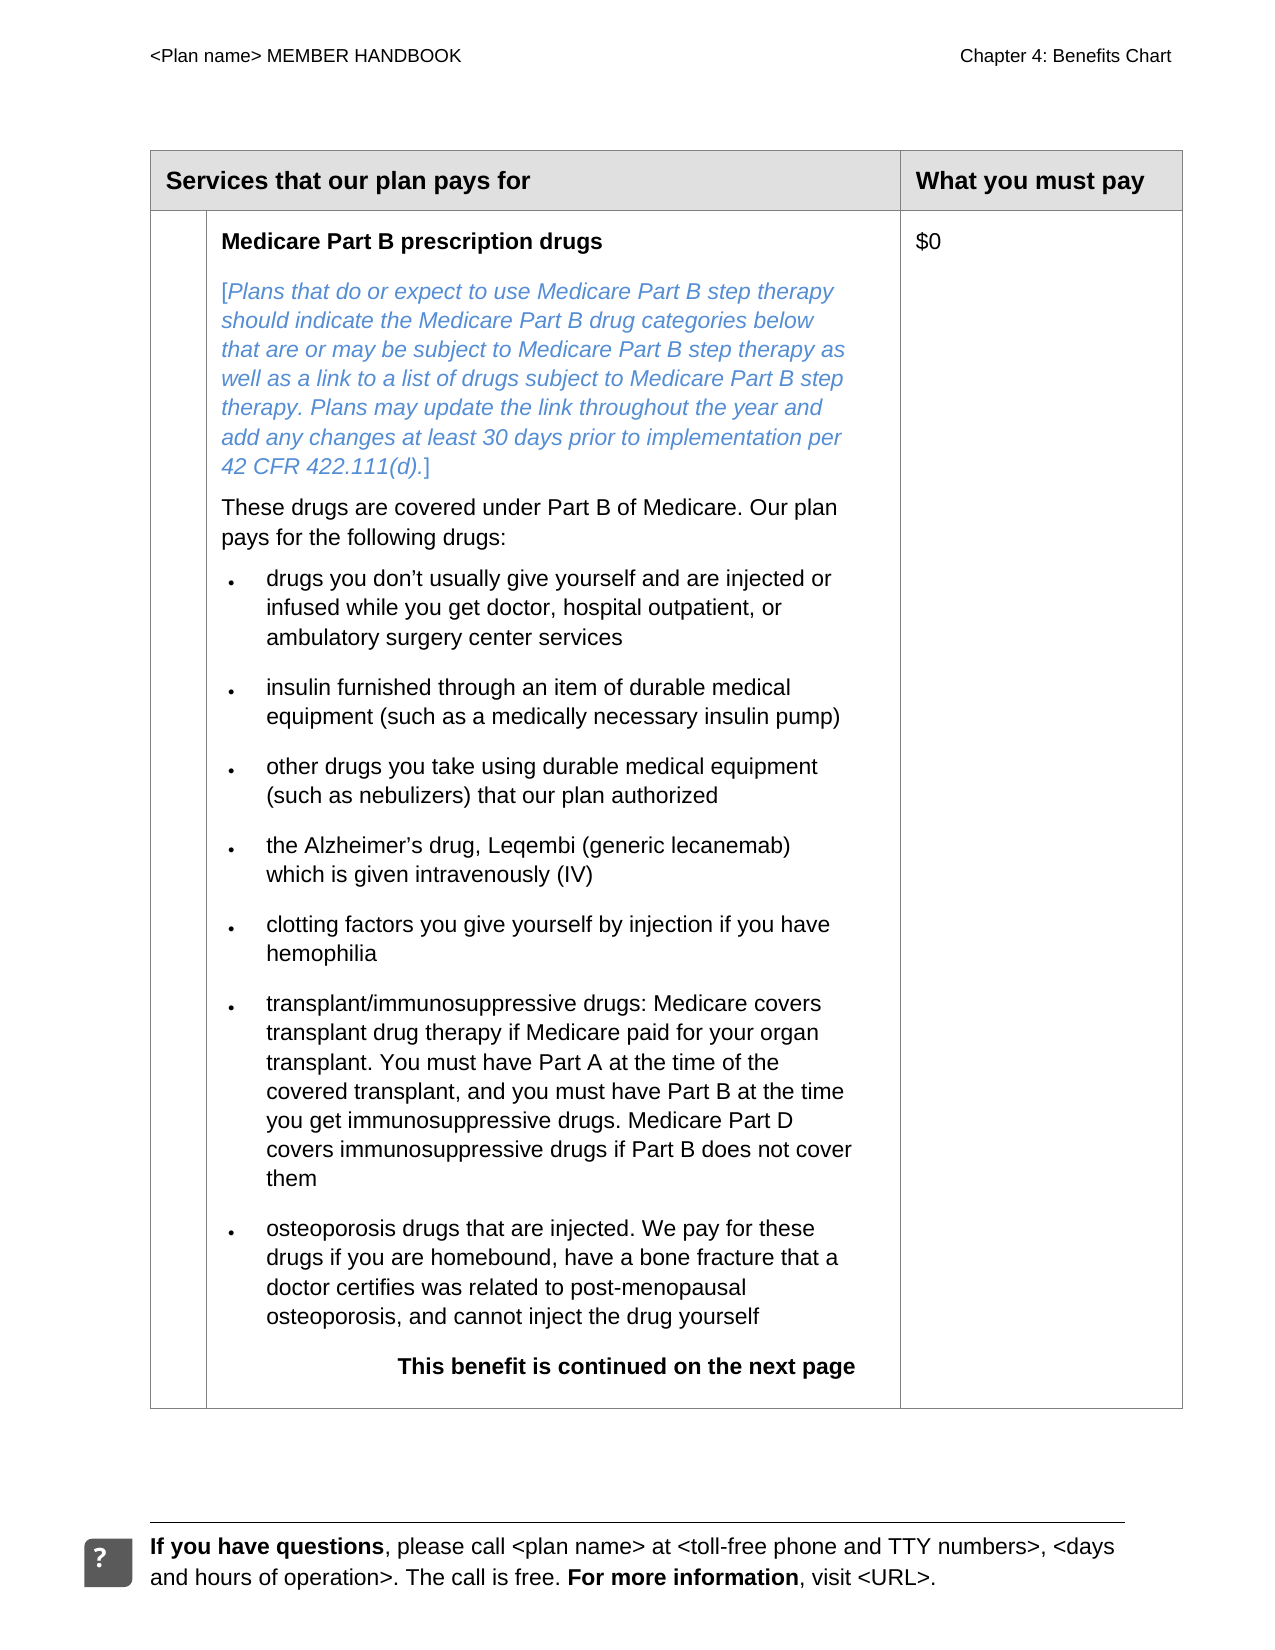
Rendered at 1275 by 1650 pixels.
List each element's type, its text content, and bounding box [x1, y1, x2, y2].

table_header Services that our plan pays for [151, 151, 900, 210]
table_cell $0 [901, 211, 1182, 1407]
table_cell Medicare Part B prescription drugs [Plans that do or expect to use Medicare Part B step therapy should indicate the Medicare Part B drug categories below that are or may be subject to Medicare Part B step therapy as well as a link to a list of drugs subject to Medicare Part B step therapy. Plans may update the link throughout the year and add any changes at least 30 days prior to implementation per 42 CFR 422.111(d).] These drugs are covered under Part B of Medicare. Our plan pays for the following drugs: drugs you don’t usually give yourself and are injected or infused while you get doctor, hospital outpatient, or ambulatory surgery center services insulin furnished through an item of durable medical equipment (such as a medically necessary insulin pump) other drugs you take using durable medical equipment (such as nebulizers) that our plan authorized the Alzheimer’s drug, Leqembi (generic lecanemab) which is given intravenously (IV) clotting factors you give yourself by injection if you have hemophilia transplant/immunosuppressive drugs: Medicare covers transplant drug therapy if Medicare paid for your organ transplant. You must have Part A at the time of the covered transplant, and you must have Part B at the time you get immunosuppressive drugs. Medicare Part D covers immunosuppressive drugs if Part B does not cover them osteoporosis drugs that are injected. We pay for these drugs if you are homebound, have a bone fracture that a doctor certifies was related to post-menopausal osteoporosis, and cannot inject the drug yourself This benefit is continued on the next page [207, 211, 900, 1407]
table_cell [151, 211, 206, 1407]
table_header What you must pay [901, 151, 1182, 210]
